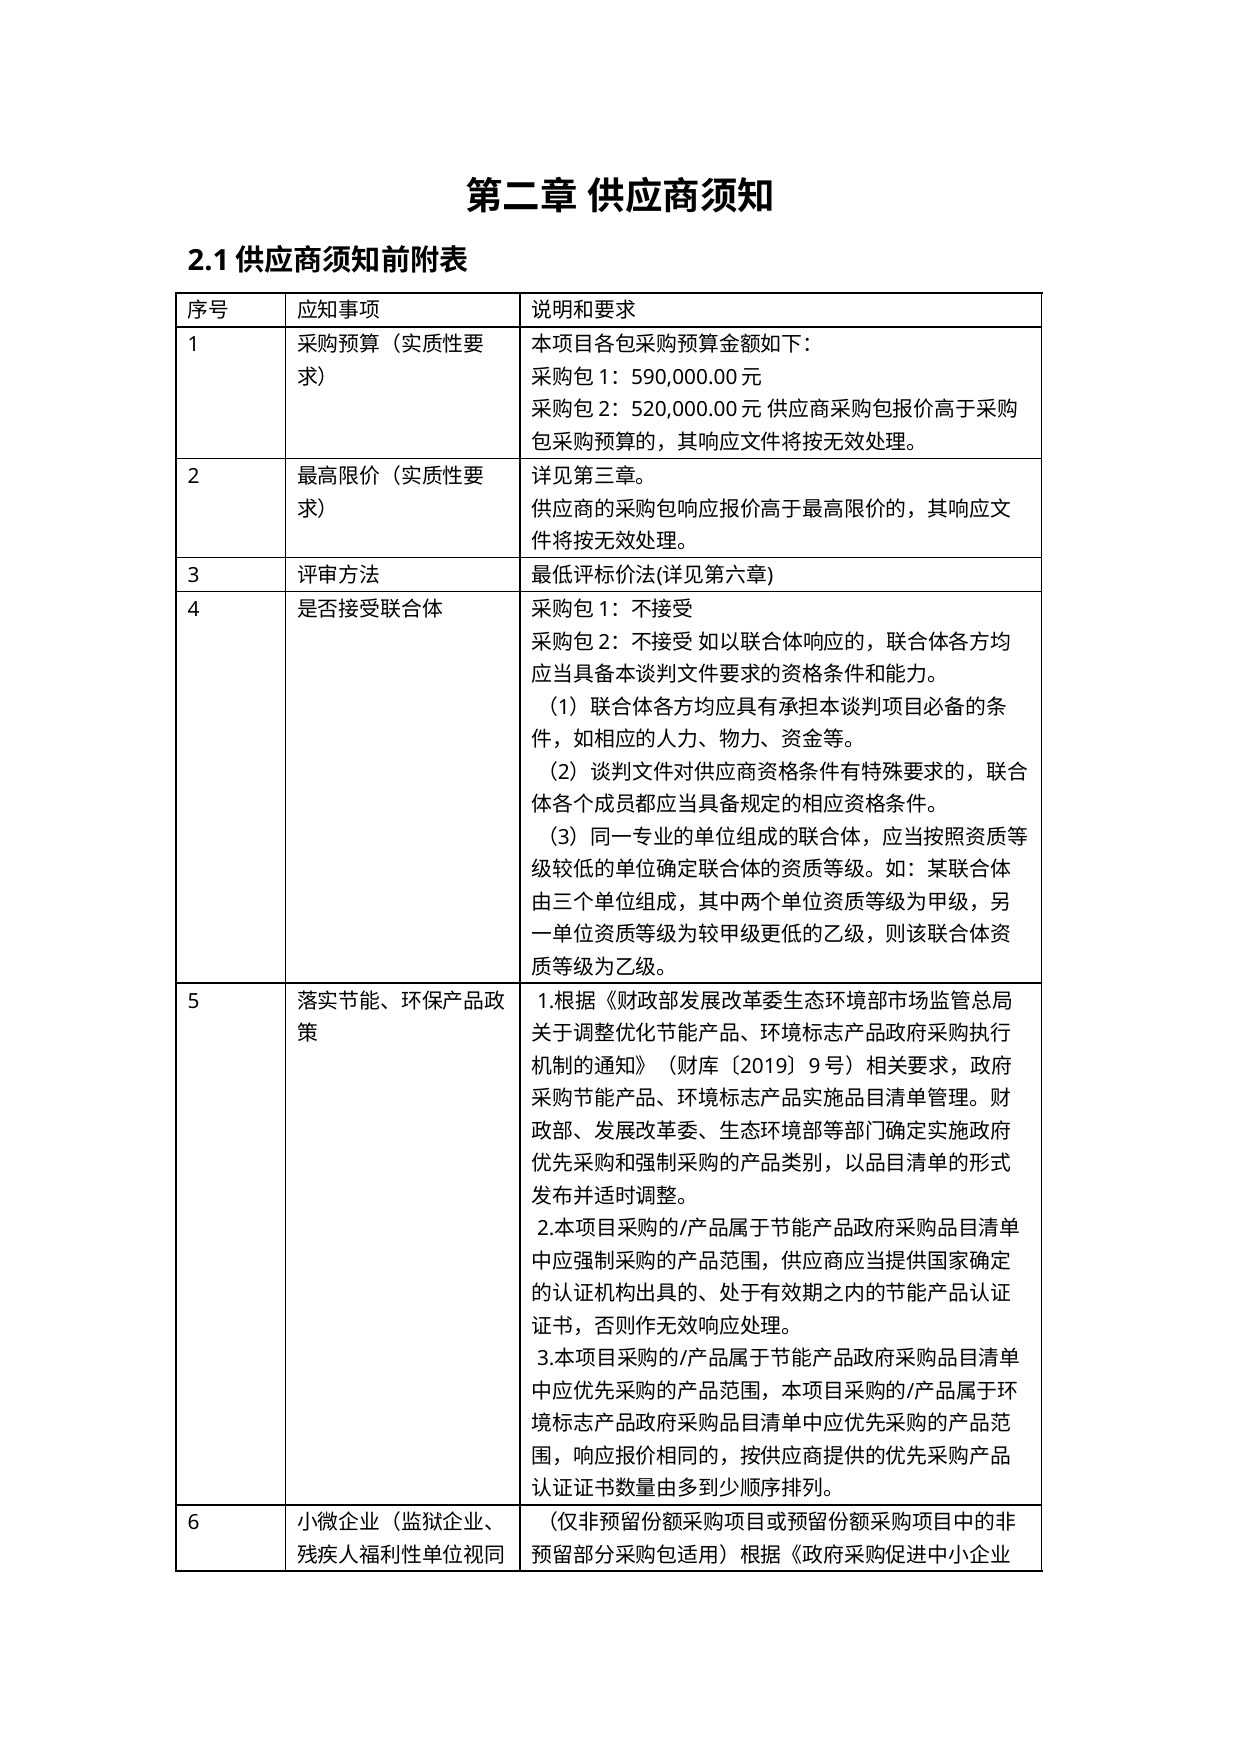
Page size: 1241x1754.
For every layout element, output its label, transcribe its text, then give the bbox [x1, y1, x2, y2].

table_cell 评审方法 [286, 558, 519, 591]
table_cell 落实节能、环保产品政策 [286, 984, 519, 1504]
table_cell 最高限价（实质性要求） [286, 459, 519, 557]
table_cell 1 [177, 328, 285, 458]
text 2.1供应商须知前附表 [187, 227, 1053, 292]
table_cell 6 [177, 1506, 285, 1570]
table_cell 2 [177, 459, 285, 557]
table_header 说明和要求 [521, 294, 1041, 326]
table_header 应知事项 [286, 294, 519, 326]
table_cell 详见第三章。 供应商的采购包响应报价高于最高限价的，其响应文件将按无效处理。 [521, 459, 1041, 557]
table_cell 3 [177, 558, 285, 591]
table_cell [521, 1506, 1041, 1570]
table_cell 1.根据《财政部发展改革委生态环境部市场监管总局关于调整优化节能产品、环境标志产品政府采购执行机制的通知》（财库〔2019〕9号）相关要求，政府采购节能产品、环境标志产品实施品目清单管理。财政部、发展改革委、生态环境部等部门确定实施政府优先采购和强制采购的产品类别，以品目清单的形式发布并适时调整。 2.本项目采购的/产品属于节能产品政府采购品目清单中应强制采购的产品范围，供应商应当提供国家确定的认证机构出具的、处于有效期之内的节能产品认证证书，否则作无效响应处理。 3.本项目采购的/产品属于节能产品政府采购品目清单中应优先采购的产品范围，本项目采购的/产品属于环境标志产品政府采购品目清单中应优先采购的产品范围，响应报价相同的，按供应商提供的优先采购产品认证证书数量由多到少顺序排列。 [521, 984, 1041, 1504]
table_cell 最低评标价法(详见第六章) [521, 558, 1041, 591]
table_cell 采购预算（实质性要求） [286, 328, 519, 458]
table_cell 是否接受联合体 [286, 592, 519, 982]
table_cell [286, 1506, 519, 1570]
table_cell 本项目各包采购预算金额如下： 采购包1：590,000.00元 采购包2：520,000.00元 供应商采购包报价高于采购包采购预算的，其响应文件将按无效处理。 [521, 328, 1041, 458]
table_header 序号 [177, 294, 285, 326]
text 第二章 供应商须知 [187, 162, 1053, 227]
table_cell 采购包1：不接受 采购包2：不接受 如以联合体响应的，联合体各方均应当具备本谈判文件要求的资格条件和能力。 （1）联合体各方均应具有承担本谈判项目必备的条件，如相应的人力、物力、资金等。 （2）谈判文件对供应商资格条件有特殊要求的，联合体各个成员都应当具备规定的相应资格条件。 （3）同一专业的单位组成的联合体，应当按照资质等级较低的单位确定联合体的资质等级。如：某联合体由三个单位组成，其中两个单位资质等级为甲级，另一单位资质等级为较甲级更低的乙级，则该联合体资质等级为乙级。 [521, 592, 1041, 982]
table_cell 4 [177, 592, 285, 982]
table_cell 5 [177, 984, 285, 1504]
